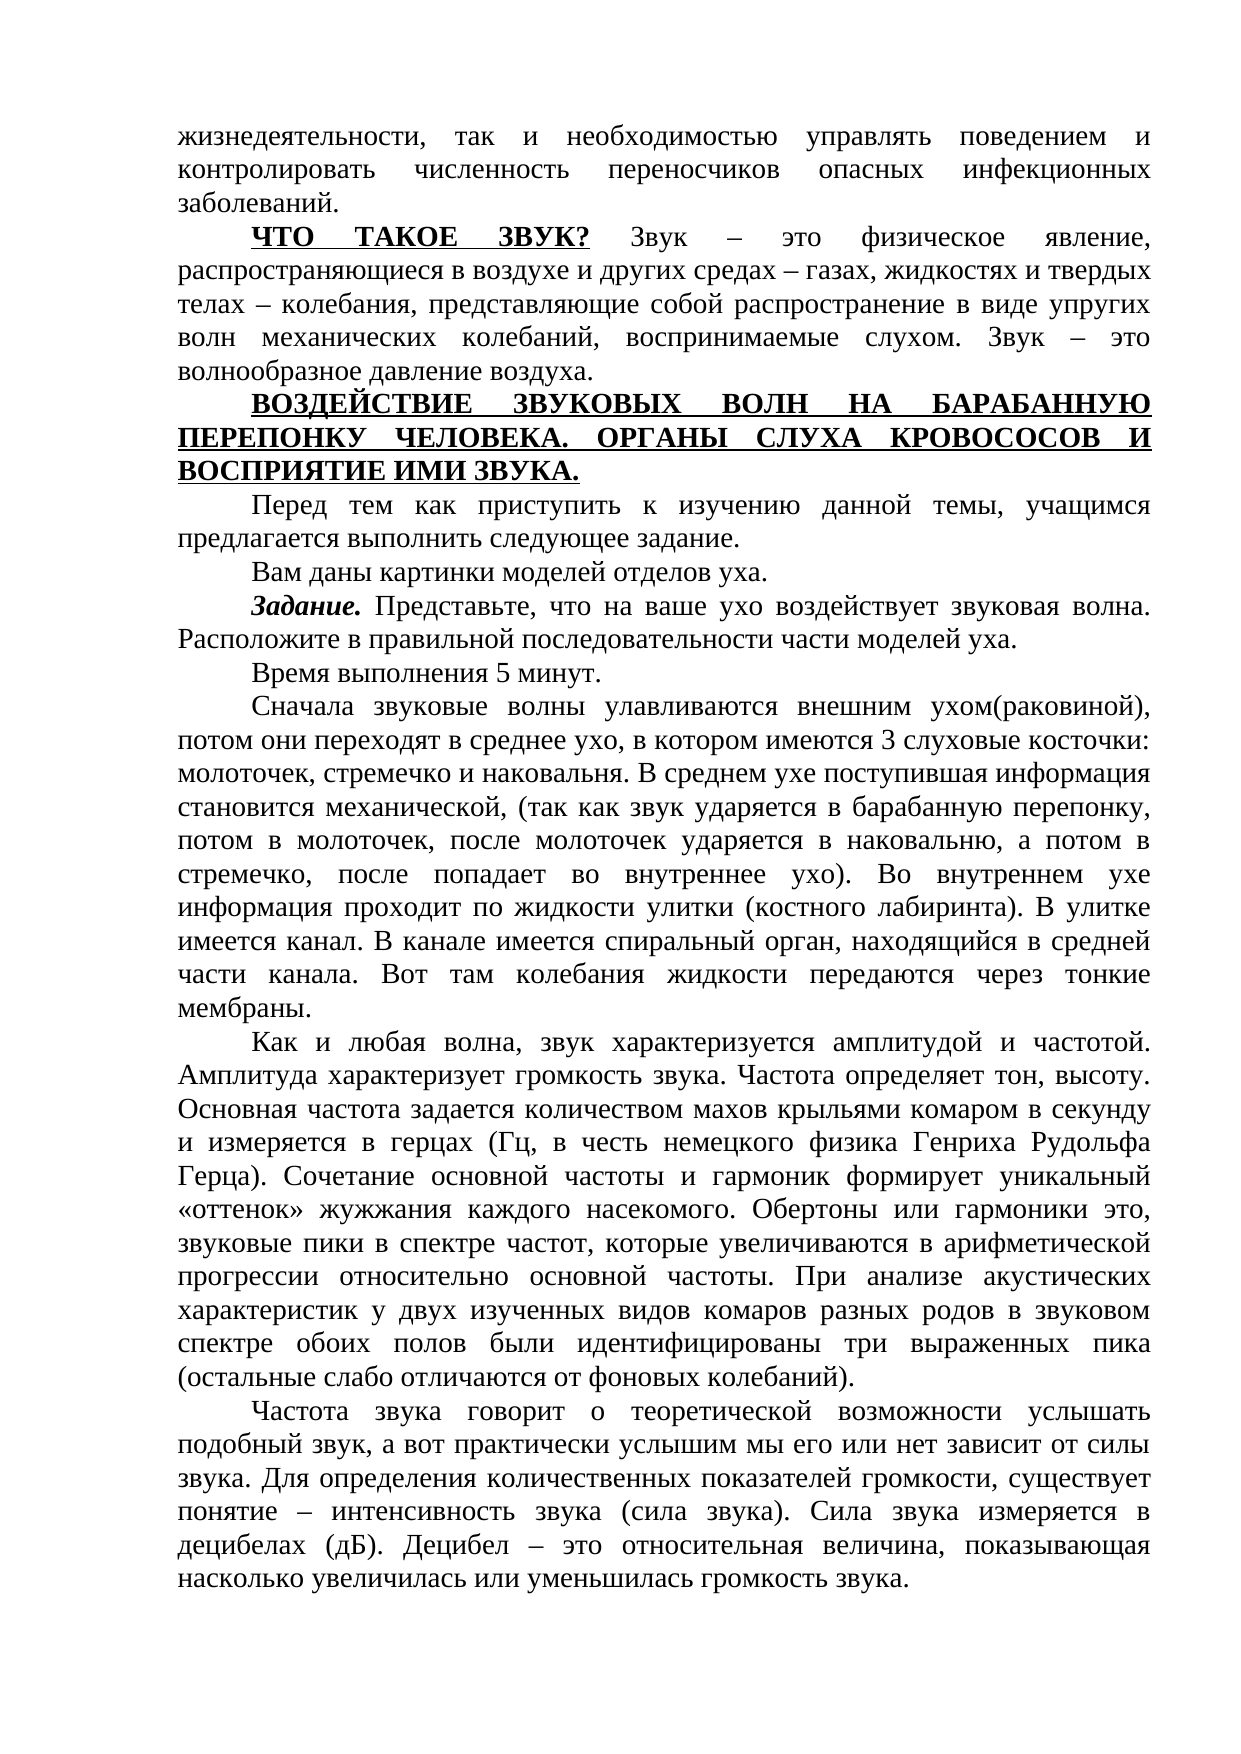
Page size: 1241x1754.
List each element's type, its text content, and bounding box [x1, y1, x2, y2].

text Как и любая волна, звук характеризуется амплитудой и частотой. Амплитуда характеризует громкость звука. Частота определяет тон, высоту. Основная частота задается количеством махов крыльями комаром в секунду и измеряется в герцах (Гц, в честь немецкого физика Генриха Рудольфа Герца). Сочетание основной частоты и гармоник формирует уникальный «оттенок» жужжания каждого насекомого. Обертоны или гармоники это, звуковые пики в спектре частот, которые увеличиваются в арифметической прогрессии относительно основной частоты. При анализе акустических характеристик у двух изученных видов комаров разных родов в звуковом спектре обоих полов были идентифицированы три выраженных пика (остальные слабо отличаются от фоновых колебаний). [177, 1024, 1152, 1393]
text ВОЗДЕЙСТВИЕ ЗВУКОВЫХ ВОЛН НА БАРАБАННУЮ ПЕРЕПОНКУ ЧЕЛОВЕКА. ОРГАНЫ СЛУХА КРОВОСОСОВ И ВОСПРИЯТИЕ ИМИ ЗВУКА. [177, 386, 1152, 449]
text Частота звука говорит о теоретической возможности услышать подобный звук, а вот практически услышим мы его или нет зависит от силы звука. Для определения количественных показателей громкости, существует понятие – интенсивность звука (сила звука). Сила звука измеряется в децибелах (дБ). Децибел – это относительная величина, показывающая насколько увеличилась или уменьшилась громкость звука. [177, 1393, 1152, 1594]
text ЧТО ТАКОЕ ЗВУК? Звук – это физическое явление, распространяющиеся в воздухе и других средах – газах, жидкостях и твердых телах – колебания, представляющие собой распространение в виде упругих волн механических колебаний, воспринимаемые слухом. Звук – это волнообразное давление воздуха. [177, 219, 1152, 386]
text Задание. Представьте, что на ваше ухо воздействует звуковая волна. Расположите в правильной последовательности части моделей уха. [177, 588, 1152, 655]
text Перед тем как приступить к изучению данной темы, учащимся предлагается выполнить следующее задание. [177, 487, 1152, 554]
text Сначала звуковые волны улавливаются внешним ухом(раковиной), потом они переходят в среднее ухо, в котором имеются 3 слуховые косточки: молоточек, стремечко и наковальня. В среднем ухе поступившая информация становится механической, (так как звук ударяется в барабанную перепонку, потом в молоточек, после молоточек ударяется в наковальню, а потом в стремечко, после попадает во внутреннее ухо). Во внутреннем ухе информация проходит по жидкости улитки (костного лабиринта). В улитке имеется канал. В канале имеется спиральный орган, находящийся в средней части канала. Вот там колебания жидкости передаются через тонкие мембраны. [177, 688, 1152, 1024]
text Вам даны картинки моделей отделов уха. [177, 554, 1152, 588]
text Время выполнения 5 минут. [177, 655, 1152, 688]
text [177, 118, 1152, 219]
text ВОЗДЕЙСТВИЕ ЗВУКОВЫХ ВОЛН НА БАРАБАННУЮ ПЕРЕПОНКУ ЧЕЛОВЕКА. ОРГАНЫ СЛУХА КРОВОСОСОВ И ВОСПРИЯТИЕ ИМИ ЗВУКА. [177, 450, 1152, 487]
